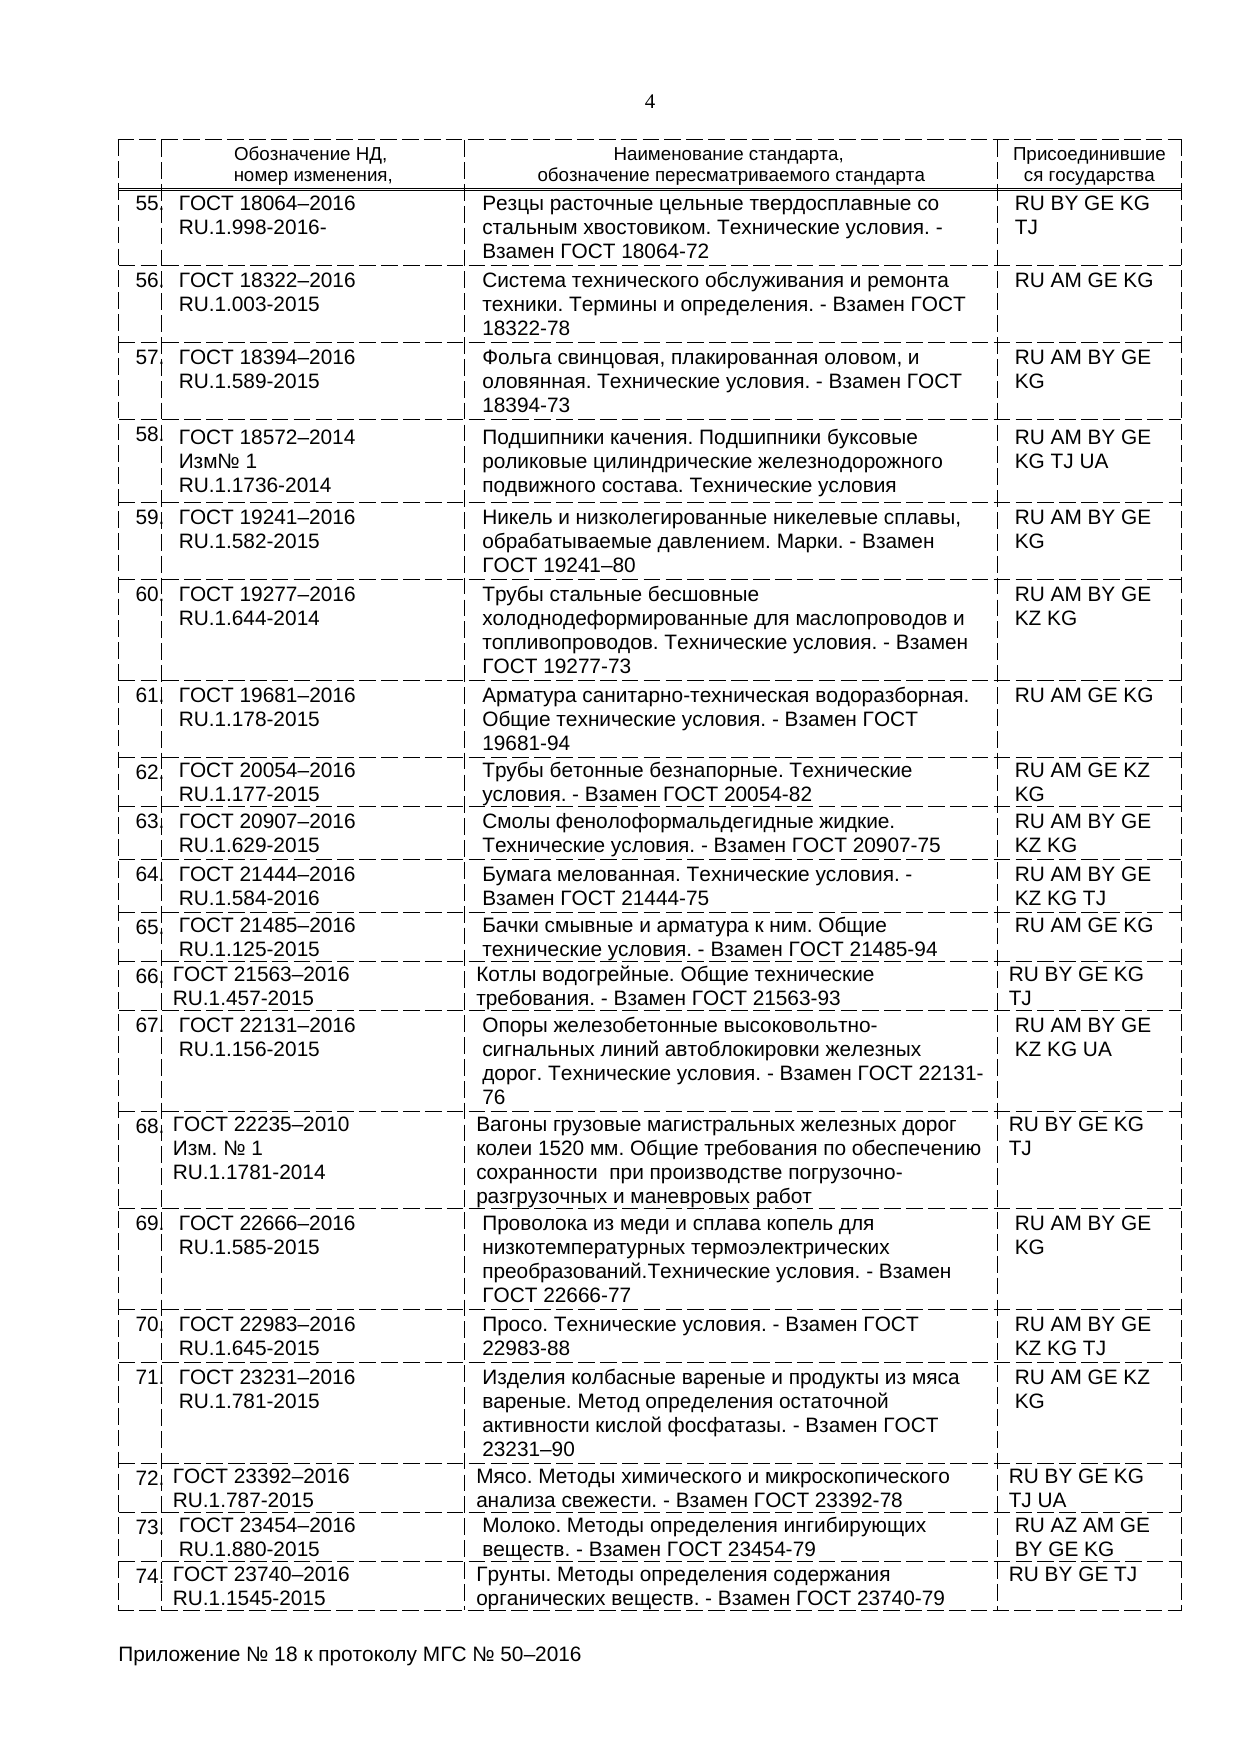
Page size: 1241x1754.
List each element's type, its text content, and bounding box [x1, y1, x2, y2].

table_cell [118, 1309, 161, 1362]
table_cell RU AM GE KZ KG [997, 757, 1181, 806]
table_cell ГОСТ 21485–2016 RU.1.125-2015 [161, 912, 465, 961]
table_cell Просо. Технические условия. - Взамен ГОСТ 22983-88 [465, 1309, 997, 1362]
table_cell [118, 680, 161, 757]
table_cell Вагоны грузовые магистральных железных дорог колеи 1520 мм. Общие требования по обеспечению сохранности при производстве погрузочно-разгрузочных и маневровых работ [465, 1111, 997, 1208]
table_cell Бачки смывные и арматура к ним. Общие технические условия. - Взамен ГОСТ 21485-94 [465, 912, 997, 961]
table_cell RU BY GE KG TJ UA [997, 1463, 1181, 1512]
table_cell RU AM GE KG [997, 912, 1181, 961]
table_cell Мясо. Методы химического и микроскопического анализа свежести. - Взамен ГОСТ 23392-78 [465, 1463, 997, 1512]
table_cell [118, 502, 161, 579]
table_cell [118, 1512, 161, 1561]
table_cell RU AM GE KG [997, 265, 1181, 342]
table_cell Котлы водогрейные. Общие технические требования. - Взамен ГОСТ 21563-93 [465, 961, 997, 1010]
table_cell Изделия колбасные вареные и продукты из мяса вареные. Метод определения остаточной активности кислой фосфатазы. - Взамен ГОСТ 23231–90 [465, 1362, 997, 1463]
table_cell Грунты. Методы определения содержания органических веществ. - Взамен ГОСТ 23740-79 [465, 1561, 997, 1610]
table_cell RU AM GE KZ KG [997, 1362, 1181, 1463]
table_cell Подшипники качения. Подшипники буксовые роликовые цилиндрические железнодорожного подвижного состава. Технические условия [465, 419, 997, 502]
table_cell [118, 1561, 161, 1610]
table_cell ГОСТ 22666–2016 RU.1.585-2015 [161, 1208, 465, 1309]
table_cell RU BY GE TJ [997, 1561, 1181, 1610]
table_cell ГОСТ 19681–2016 RU.1.178-2015 [161, 680, 465, 757]
table_cell ГОСТ 22235–2010 Изм. № 1 RU.1.1781-2014 [161, 1111, 465, 1208]
table_cell [118, 806, 161, 859]
table_cell ГОСТ 23740–2016 RU.1.1545-2015 [161, 1561, 465, 1610]
table_cell [118, 419, 161, 502]
table_cell ГОСТ 23392–2016 RU.1.787-2015 [161, 1463, 465, 1512]
table_cell Трубы стальные бесшовные холоднодеформированные для маслопроводов и топливопроводов. Технические условия. - Взамен ГОСТ 19277-73 [465, 579, 997, 680]
table_cell [118, 912, 161, 961]
table_header Присоединившиеся государства [997, 139, 1181, 187]
table_cell Арматура санитарно-техническая водоразборная. Общие технические условия. - Взамен ГОСТ 19681-94 [465, 680, 997, 757]
table_cell ГОСТ 19277–2016 RU.1.644-2014 [161, 579, 465, 680]
table_cell RU BY GE KG TJ [997, 191, 1181, 264]
table_cell RU BY GE KG TJ [997, 1111, 1181, 1208]
table_cell ГОСТ 19241–2016 RU.1.582-2015 [161, 502, 465, 579]
table_cell ГОСТ 22983–2016 RU.1.645-2015 [161, 1309, 465, 1362]
table_cell RU AZ AM GE BY GE KG [997, 1512, 1181, 1561]
table_cell RU AM BY GE KZ KG [997, 806, 1181, 859]
table_cell RU AM BY GE KZ KG UA [997, 1010, 1181, 1111]
table_header Наименование стандарта, обозначение пересматриваемого стандарта [465, 139, 997, 187]
table_cell ГОСТ 18572‒2014 Изм№ 1 RU.1.1736-2014 [161, 419, 465, 502]
table_cell Никель и низколегированные никелевые сплавы, обрабатываемые давлением. Марки. - Взамен ГОСТ 19241–80 [465, 502, 997, 579]
table_cell Система технического обслуживания и ремонта техники. Термины и определения. - Взамен ГОСТ 18322-78 [465, 265, 997, 342]
table_cell Проволока из меди и сплава копель для низкотемпературных термоэлектрических преобразований.Технические условия. - Взамен ГОСТ 22666-77 [465, 1208, 997, 1309]
table_cell [118, 859, 161, 912]
table_cell ГОСТ 21444–2016 RU.1.584-2016 [161, 859, 465, 912]
table_cell [118, 1362, 161, 1463]
table_cell ГОСТ 20907–2016 RU.1.629-2015 [161, 806, 465, 859]
table_cell Смолы фенолоформальдегидные жидкие. Технические условия. - Взамен ГОСТ 20907-75 [465, 806, 997, 859]
table_cell [118, 1463, 161, 1512]
table_cell Резцы расточные цельные твердосплавные со стальным хвостовиком. Технические условия. - Взамен ГОСТ 18064-72 [465, 191, 997, 264]
table_header [118, 139, 161, 187]
table_cell Фольга свинцовая, плакированная оловом, и оловянная. Технические условия. - Взамен ГОСТ 18394-73 [465, 342, 997, 419]
table_cell Молоко. Методы определения ингибирующих веществ. - Взамен ГОСТ 23454-79 [465, 1512, 997, 1561]
table_cell [118, 342, 161, 419]
table_cell ГОСТ 18394–2016 RU.1.589-2015 [161, 342, 465, 419]
table_cell RU AM BY GE KG [997, 1208, 1181, 1309]
table_cell RU AM GE KG [997, 680, 1181, 757]
table_cell [118, 961, 161, 1010]
table_cell Опоры железобетонные высоковольтно-сигнальных линий автоблокировки железных дорог. Технические условия. - Взамен ГОСТ 22131-76 [465, 1010, 997, 1111]
table_cell ГОСТ 23454–2016 RU.1.880-2015 [161, 1512, 465, 1561]
table_cell [118, 757, 161, 806]
table_cell [118, 1208, 161, 1309]
table_cell ГОСТ 21563–2016 RU.1.457-2015 [161, 961, 465, 1010]
table_cell ГОСТ 18322–2016 RU.1.003-2015 [161, 265, 465, 342]
table_cell RU AM BY GE KG [997, 502, 1181, 579]
table_cell [118, 265, 161, 342]
table_cell [118, 1010, 161, 1111]
table_cell RU AM BY GE KG [997, 342, 1181, 419]
table_cell RU AM BY GE KZ KG TJ [997, 859, 1181, 912]
table_cell ГОСТ 23231‒2016 RU.1.781-2015 [161, 1362, 465, 1463]
table_cell Трубы бетонные безнапорные. Технические условия. - Взамен ГОСТ 20054-82 [465, 757, 997, 806]
table_cell RU AM BY GE KZ KG TJ [997, 1309, 1181, 1362]
table_cell RU AM BY GE KG TJ UA [997, 419, 1181, 502]
table_cell [118, 1111, 161, 1208]
table_cell ГОСТ 22131–2016 RU.1.156-2015 [161, 1010, 465, 1111]
table_cell RU BY GE KG TJ [997, 961, 1181, 1010]
table_header Обозначение НД, номер изменения, [161, 139, 465, 187]
table_cell [118, 191, 161, 264]
table_cell ГОСТ 20054–2016 RU.1.177-2015 [161, 757, 465, 806]
table_cell RU AM BY GE KZ KG [997, 579, 1181, 680]
table_cell [118, 579, 161, 680]
table_cell ГОСТ 18064–2016 RU.1.998-2016- [161, 191, 465, 264]
table_cell Бумага мелованная. Технические условия. - Взамен ГОСТ 21444-75 [465, 859, 997, 912]
